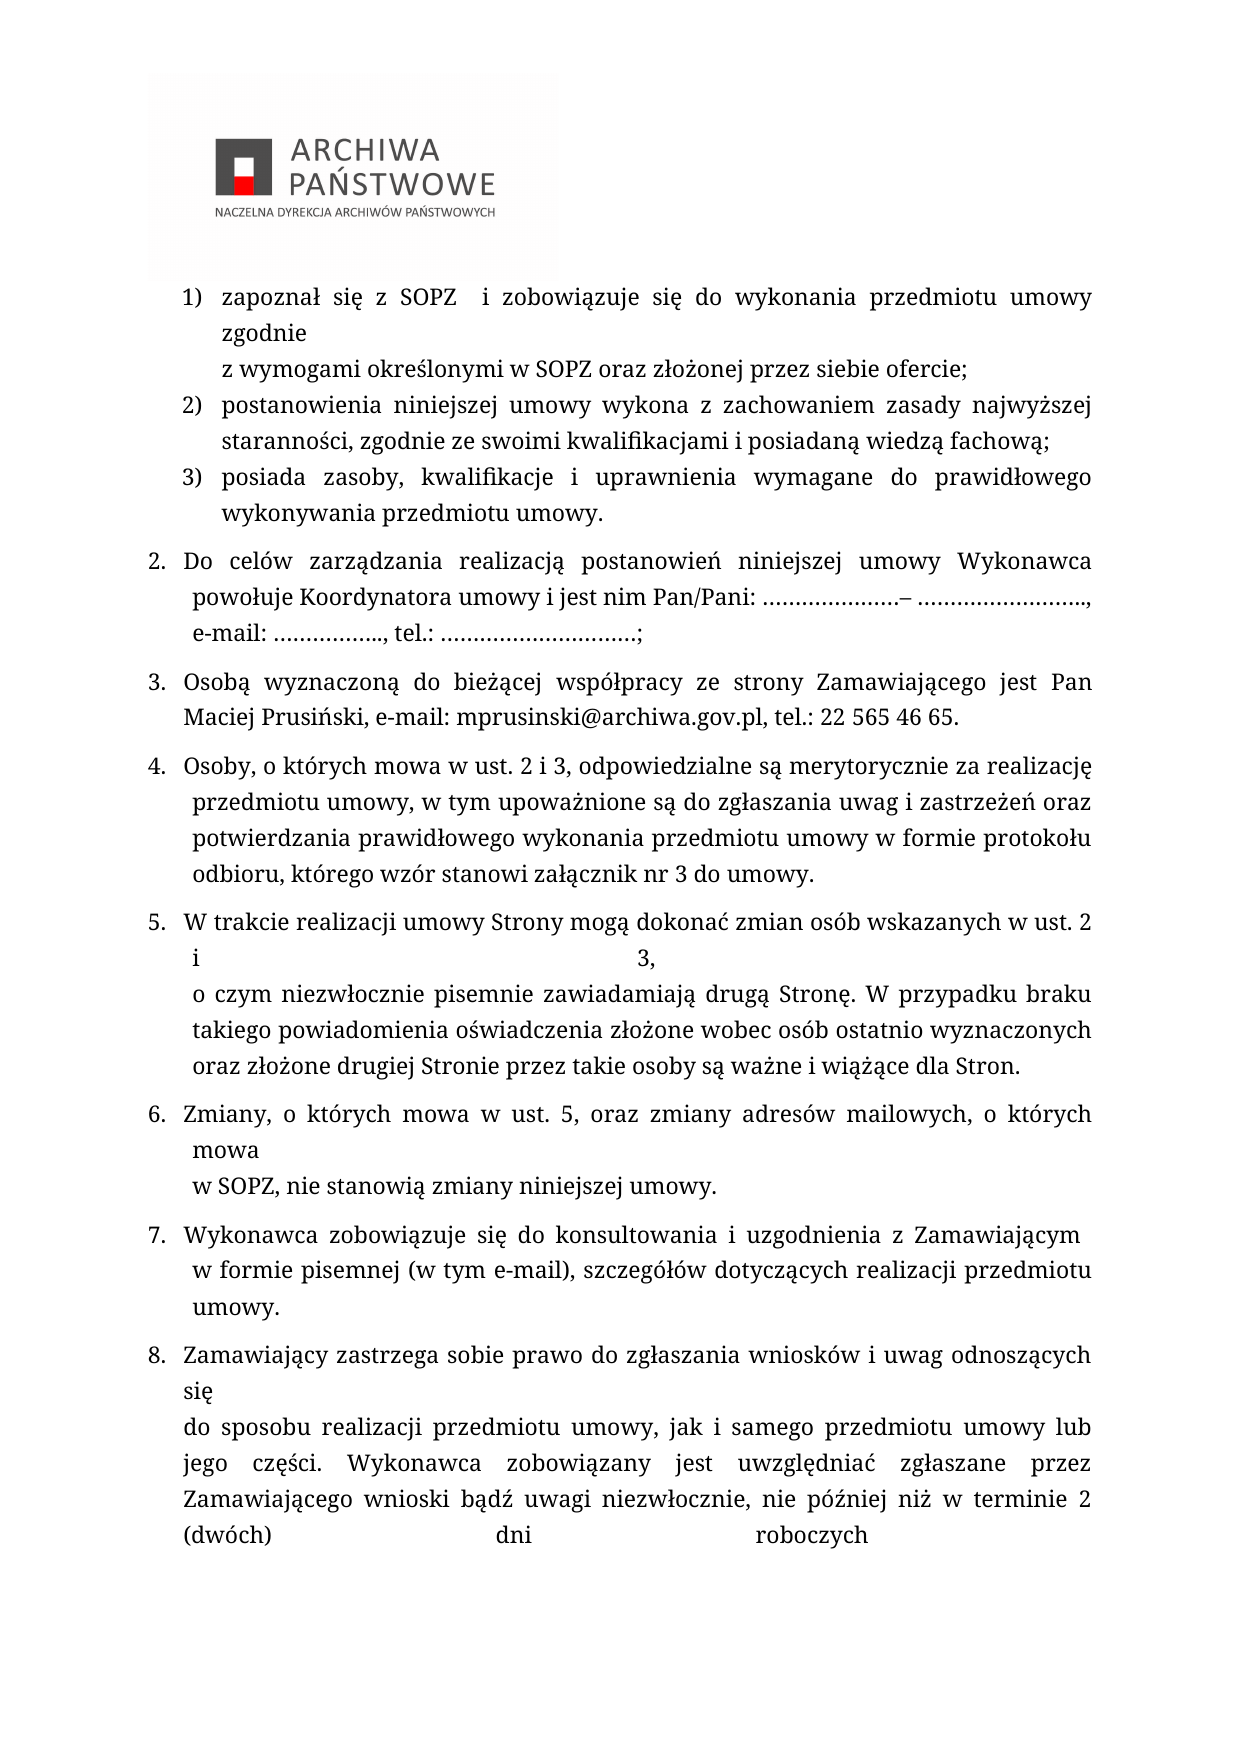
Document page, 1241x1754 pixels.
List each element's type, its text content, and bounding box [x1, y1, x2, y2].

list Osoby, o których mowa w ust. 2 i 3, odpowiedzialne są merytorycznie za realizację przedmiotu umowy, w tym upoważnione są do zgłaszania uwag i zastrzeżeń oraz potwierdzania prawidłowego wykonania przedmiotu umowy w formie protokołu odbioru, którego wzór stanowi załącznik nr 3 do umowy. [148, 750, 1093, 889]
list zapoznał się z SOPZ i zobowiązuje się do wykonania przedmiotu umowy zgodnie z wymogami określonymi w SOPZ oraz złożonej przez siebie ofercie; [192, 281, 1093, 384]
list Zmiany, o których mowa w ust. 5, oraz zmiany adresów mailowych, o których mowa w SOPZ, nie stanowią zmiany niniejszej umowy. [148, 1098, 1093, 1201]
list posiada zasoby, kwalifikacje i uprawnienia wymagane do prawidłowego wykonywania przedmiotu umowy. [192, 461, 1093, 528]
list postanowienia niniejszej umowy wykona z zachowaniem zasady najwyższej staranności, zgodnie ze swoimi kwalifikacjami i posiadaną wiedzą fachową; [192, 389, 1093, 456]
list W trakcie realizacji umowy Strony mogą dokonać zmian osób wskazanych w ust. 2 i 3, o czym niezwłocznie pisemnie zawiadamiają drugą Stronę. W przypadku braku takiego powiadomienia oświadczenia złożone wobec osób ostatnio wyznaczonych oraz złożone drugiej Stronie przez takie osoby są ważne i wiążące dla Stron. [148, 906, 1093, 1081]
list Osobą wyznaczoną do bieżącej współpracy ze strony Zamawiającego jest Pan Maciej Prusiński, e-mail: mprusinski@archiwa.gov.pl, tel.: 22 565 46 65. [148, 665, 1093, 733]
list Wykonawca zobowiązuje się do konsultowania i uzgodnienia z Zamawiającym w formie pisemnej (w tym e-mail), szczegółów dotyczących realizacji przedmiotu umowy. [148, 1218, 1093, 1322]
picture [147, 73, 559, 281]
list Do celów zarządzania realizacją postanowień niniejszej umowy Wykonawca powołuje Koordynatora umowy i jest nim Pan/Pani: …………………– …………………….., e-mail: …………….., tel.: …………………………; [148, 545, 1093, 648]
